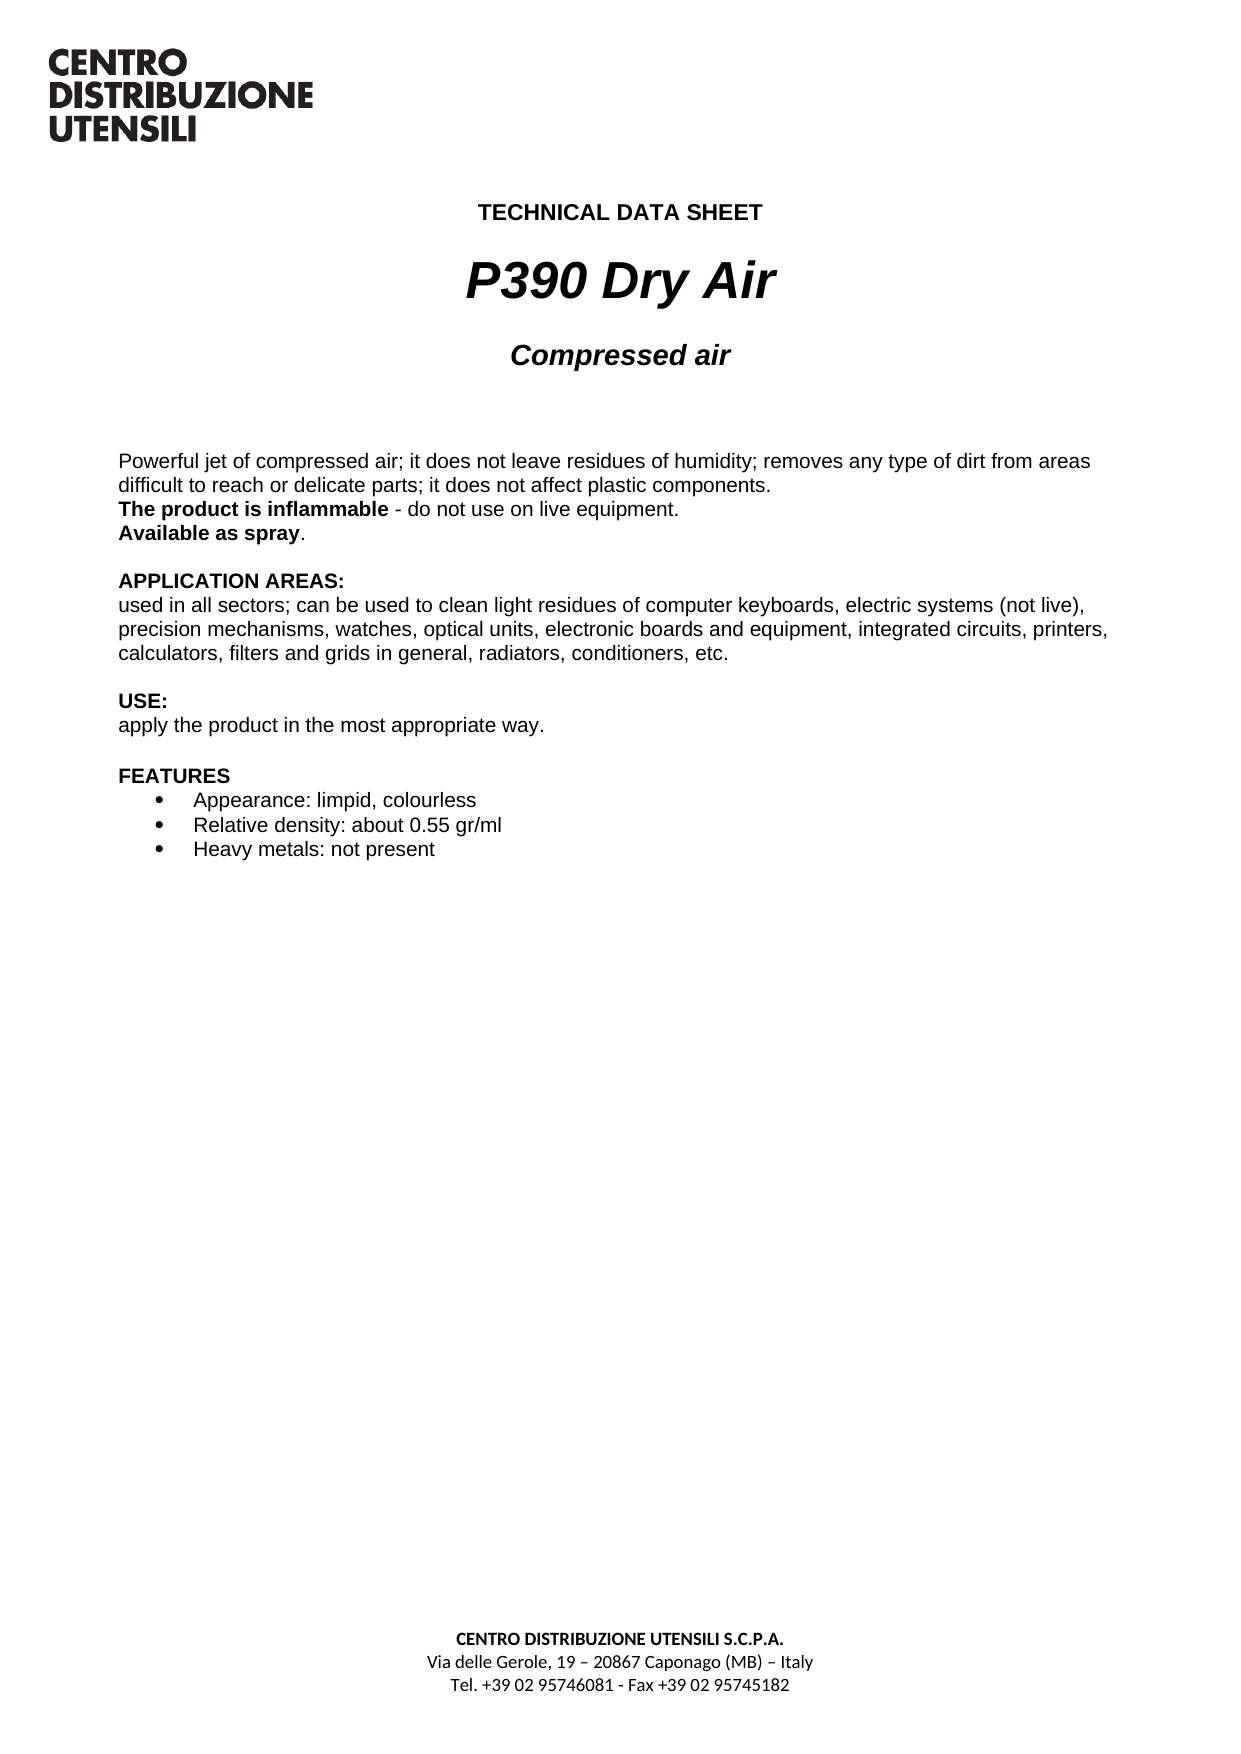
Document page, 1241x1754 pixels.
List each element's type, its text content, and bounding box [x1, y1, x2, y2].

text Compressed air [118, 338, 1122, 371]
text Powerful jet of compressed air; it does not leave residues of humidity; removes any type of dirt from areas difficult to reach or delicate parts; it does not affect plastic components. The product is inflammable - do not use on live equipment. [118, 449, 1122, 521]
text FEATURES [118, 764, 1122, 788]
list Relative density: about 0.55 gr/ml [156, 812, 1122, 836]
text Available as spray. APPLICATION AREAS: used in all sectors; can be used to clean light residues of computer keyboards, electric systems (not live), precision mechanisms, watches, optical units, electronic boards and equipment, integrated circuits, printers, calculators, filters and grids in general, radiators, conditioners, etc. [118, 521, 1122, 664]
picture [48, 48, 313, 142]
text TECHNICAL DATA SHEET [118, 199, 1122, 225]
list Heavy metals: not present [156, 836, 1122, 861]
text apply the product in the most appropriate way. [118, 712, 1122, 764]
text P390 Dry Air [118, 250, 1122, 338]
text USE: [118, 688, 1122, 712]
list Appearance: limpid, colourless [156, 788, 1122, 812]
